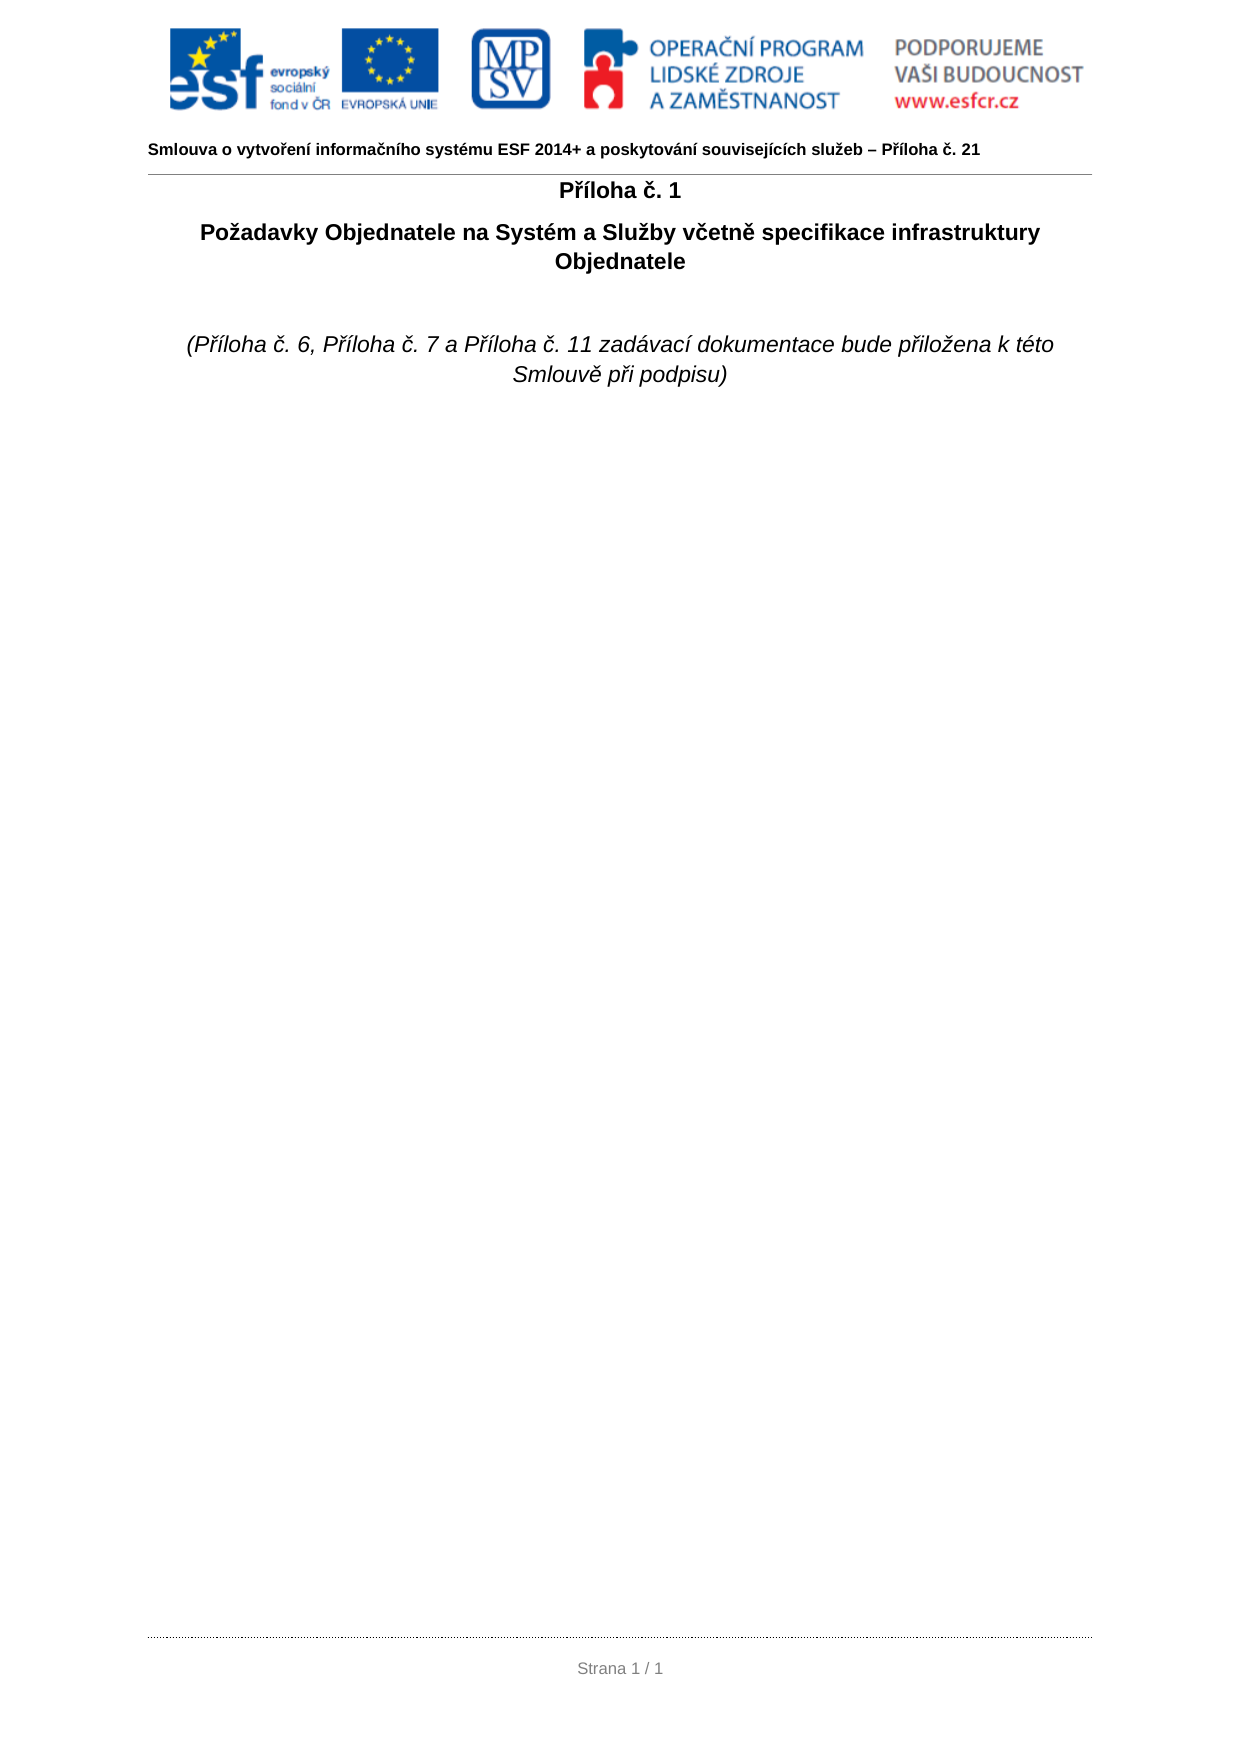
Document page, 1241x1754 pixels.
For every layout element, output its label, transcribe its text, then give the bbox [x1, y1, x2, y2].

picture [156, 18, 1100, 128]
text Příloha č. 1 [148, 175, 1092, 204]
text (Příloha č. 6, Příloha č. 7 a Příloha č. 11 zadávací dokumentace bude přiložena k této Smlouvě při podpisu) [148, 329, 1092, 388]
text Požadavky Objednatele na Systém a Služby včetně specifikace infrastruktury Objednatele [148, 217, 1092, 275]
